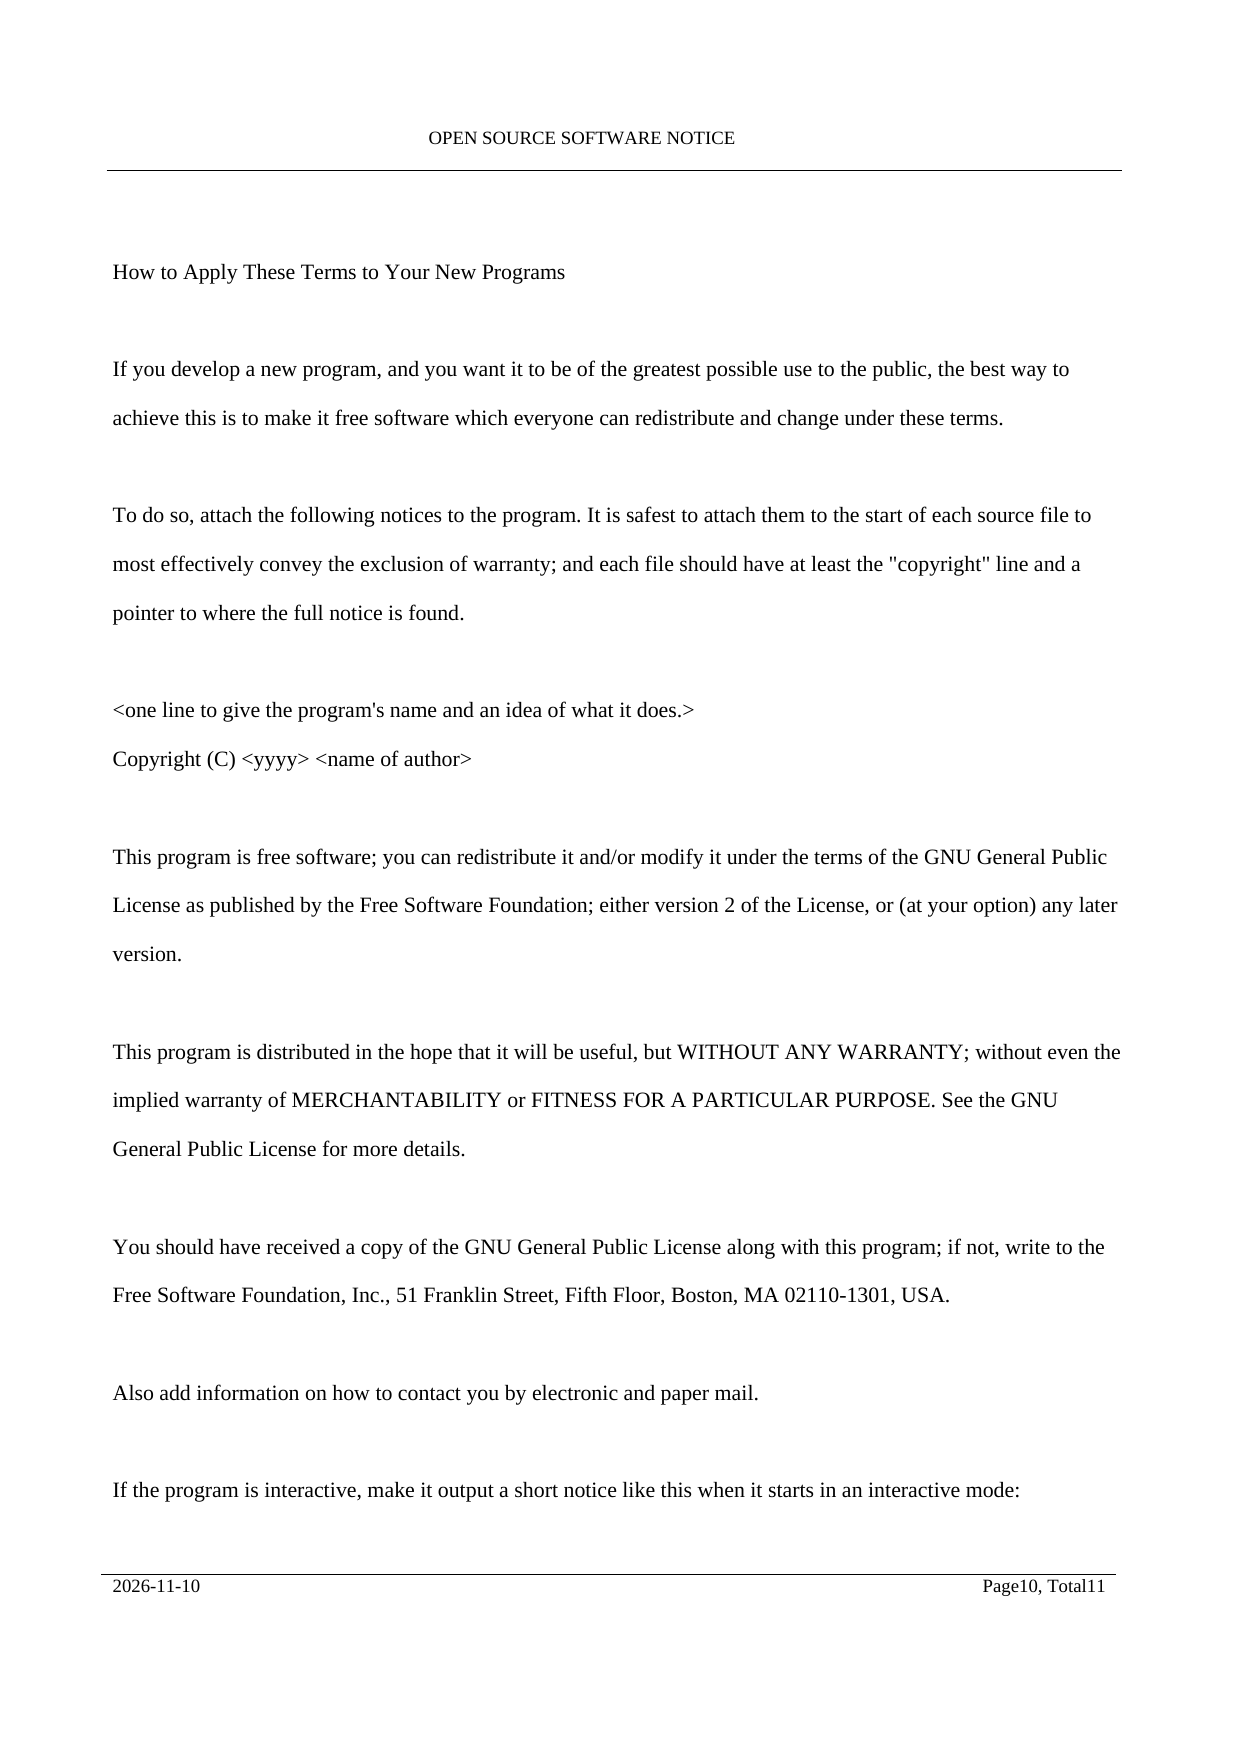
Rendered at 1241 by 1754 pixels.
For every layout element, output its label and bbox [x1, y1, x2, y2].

text [112, 206, 1128, 1506]
